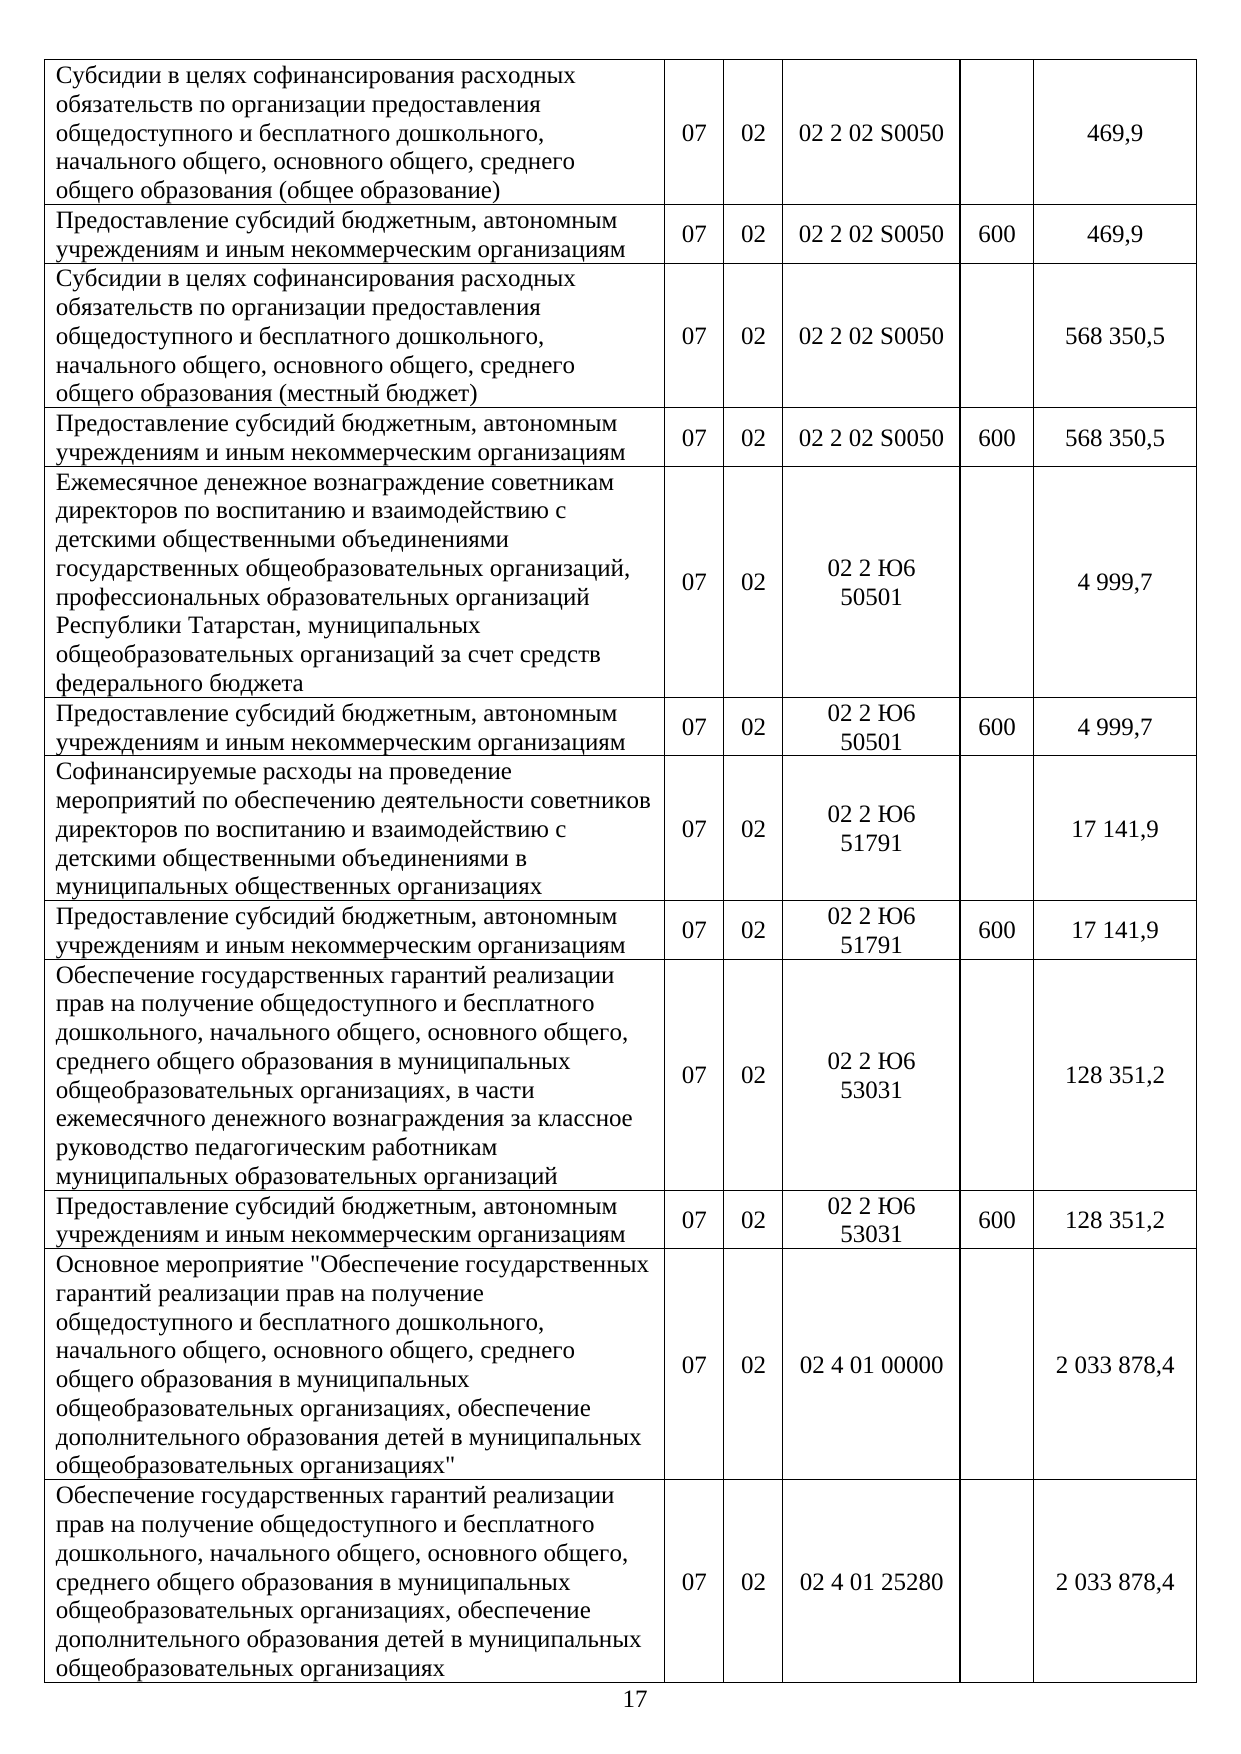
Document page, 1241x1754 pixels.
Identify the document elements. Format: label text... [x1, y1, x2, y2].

table_cell 2 033 878,4 [1034, 1249, 1196, 1479]
table_cell 02 [724, 60, 782, 204]
table_cell 128 351,2 [1034, 1191, 1196, 1248]
table_cell Основное мероприятие "Обеспечение государственных гарантий реализации прав на получение общедоступного и бесплатного дошкольного, начального общего, основного общего, среднего общего образования в муниципальных общеобразовательных организациях, обеспечение дополнительного образования детей в муниципальных общеобразовательных организациях" [45, 1249, 664, 1479]
table_cell 07 [665, 60, 723, 204]
table_cell 02 [724, 205, 782, 262]
table_cell Ежемесячное денежное вознаграждение советникам директоров по воспитанию и взаимодействию с детскими общественными объединениями государственных общеобразовательных организаций, профессиональных образовательных организаций Республики Татарстан, муниципальных общеобразовательных организаций за счет средств федерального бюджета [45, 467, 664, 697]
table_cell 07 [665, 408, 723, 466]
table_cell Обеспечение государственных гарантий реализации прав на получение общедоступного и бесплатного дошкольного, начального общего, основного общего, среднего общего образования в муниципальных общеобразовательных организациях, в части ежемесячного денежного вознаграждения за классное руководство педагогическим работникам муниципальных образовательных организаций [45, 960, 664, 1190]
table_cell 02 2 Ю6 50501 [783, 467, 959, 697]
table_cell 600 [961, 408, 1033, 466]
table_cell 07 [665, 901, 723, 959]
table_cell Софинансируемые расходы на проведение мероприятий по обеспечению деятельности советников директоров по воспитанию и взаимодействию с детскими общественными объединениями в муниципальных общественных организациях [45, 756, 664, 900]
table_cell [961, 467, 1033, 697]
table_cell Предоставление субсидий бюджетным, автономным учреждениям и иным некоммерческим организациям [45, 1191, 664, 1248]
table_cell Субсидии в целях софинансирования расходных обязательств по организации предоставления общедоступного и бесплатного дошкольного, начального общего, основного общего, среднего общего образования (местный бюджет) [45, 264, 664, 407]
table_cell 02 [724, 756, 782, 900]
table_cell 4 999,7 [1034, 698, 1196, 755]
table_cell 02 2 02 S0050 [783, 60, 959, 204]
table_cell 02 4 01 25280 [783, 1480, 959, 1682]
table_cell [961, 1249, 1033, 1479]
table_cell Предоставление субсидий бюджетным, автономным учреждениям и иным некоммерческим организациям [45, 408, 664, 466]
table_cell 02 4 01 00000 [783, 1249, 959, 1479]
table_cell 07 [665, 960, 723, 1190]
table_cell 07 [665, 1191, 723, 1248]
table_cell 07 [665, 205, 723, 262]
table_cell Обеспечение государственных гарантий реализации прав на получение общедоступного и бесплатного дошкольного, начального общего, основного общего, среднего общего образования в муниципальных общеобразовательных организациях, обеспечение дополнительного образования детей в муниципальных общеобразовательных организациях [45, 1480, 664, 1682]
table_cell 02 [724, 408, 782, 466]
table_cell Предоставление субсидий бюджетным, автономным учреждениям и иным некоммерческим организациям [45, 698, 664, 755]
table_cell [961, 264, 1033, 407]
table_cell 568 350,5 [1034, 264, 1196, 407]
table_cell 07 [665, 756, 723, 900]
table_cell 600 [961, 205, 1033, 262]
table_cell 568 350,5 [1034, 408, 1196, 466]
table_cell 02 [724, 1480, 782, 1682]
table_cell 07 [665, 467, 723, 697]
table_cell 17 141,9 [1034, 756, 1196, 900]
table_cell Предоставление субсидий бюджетным, автономным учреждениям и иным некоммерческим организациям [45, 901, 664, 959]
table_cell 02 [724, 264, 782, 407]
table_cell 02 2 Ю6 51791 [783, 901, 959, 959]
table_cell 02 2 Ю6 51791 [783, 756, 959, 900]
table_cell 469,9 [1034, 60, 1196, 204]
table_cell 600 [961, 901, 1033, 959]
table_cell 02 [724, 901, 782, 959]
table_cell 02 2 Ю6 53031 [783, 960, 959, 1190]
table_cell 17 141,9 [1034, 901, 1196, 959]
table_cell 07 [665, 1249, 723, 1479]
table_cell 02 2 02 S0050 [783, 408, 959, 466]
table_cell 02 [724, 960, 782, 1190]
table_cell 2 033 878,4 [1034, 1480, 1196, 1682]
table_cell 02 [724, 1249, 782, 1479]
table_cell [961, 960, 1033, 1190]
table_cell 600 [961, 1191, 1033, 1248]
table_cell 4 999,7 [1034, 467, 1196, 697]
table_cell 02 [724, 467, 782, 697]
table_cell 07 [665, 1480, 723, 1682]
table_cell Предоставление субсидий бюджетным, автономным учреждениям и иным некоммерческим организациям [45, 205, 664, 262]
table_cell 469,9 [1034, 205, 1196, 262]
table_cell 02 2 02 S0050 [783, 205, 959, 262]
table_cell 02 2 Ю6 53031 [783, 1191, 959, 1248]
table_cell 02 2 Ю6 50501 [783, 698, 959, 755]
table_cell 600 [961, 698, 1033, 755]
table_cell 07 [665, 264, 723, 407]
table_cell Субсидии в целях софинансирования расходных обязательств по организации предоставления общедоступного и бесплатного дошкольного, начального общего, основного общего, среднего общего образования (общее образование) [45, 60, 664, 204]
table_cell 02 [724, 1191, 782, 1248]
table_cell [961, 1480, 1033, 1682]
table_cell 02 2 02 S0050 [783, 264, 959, 407]
table_cell [961, 756, 1033, 900]
table_cell 02 [724, 698, 782, 755]
table_cell 07 [665, 698, 723, 755]
table_cell 128 351,2 [1034, 960, 1196, 1190]
table_cell [961, 60, 1033, 204]
